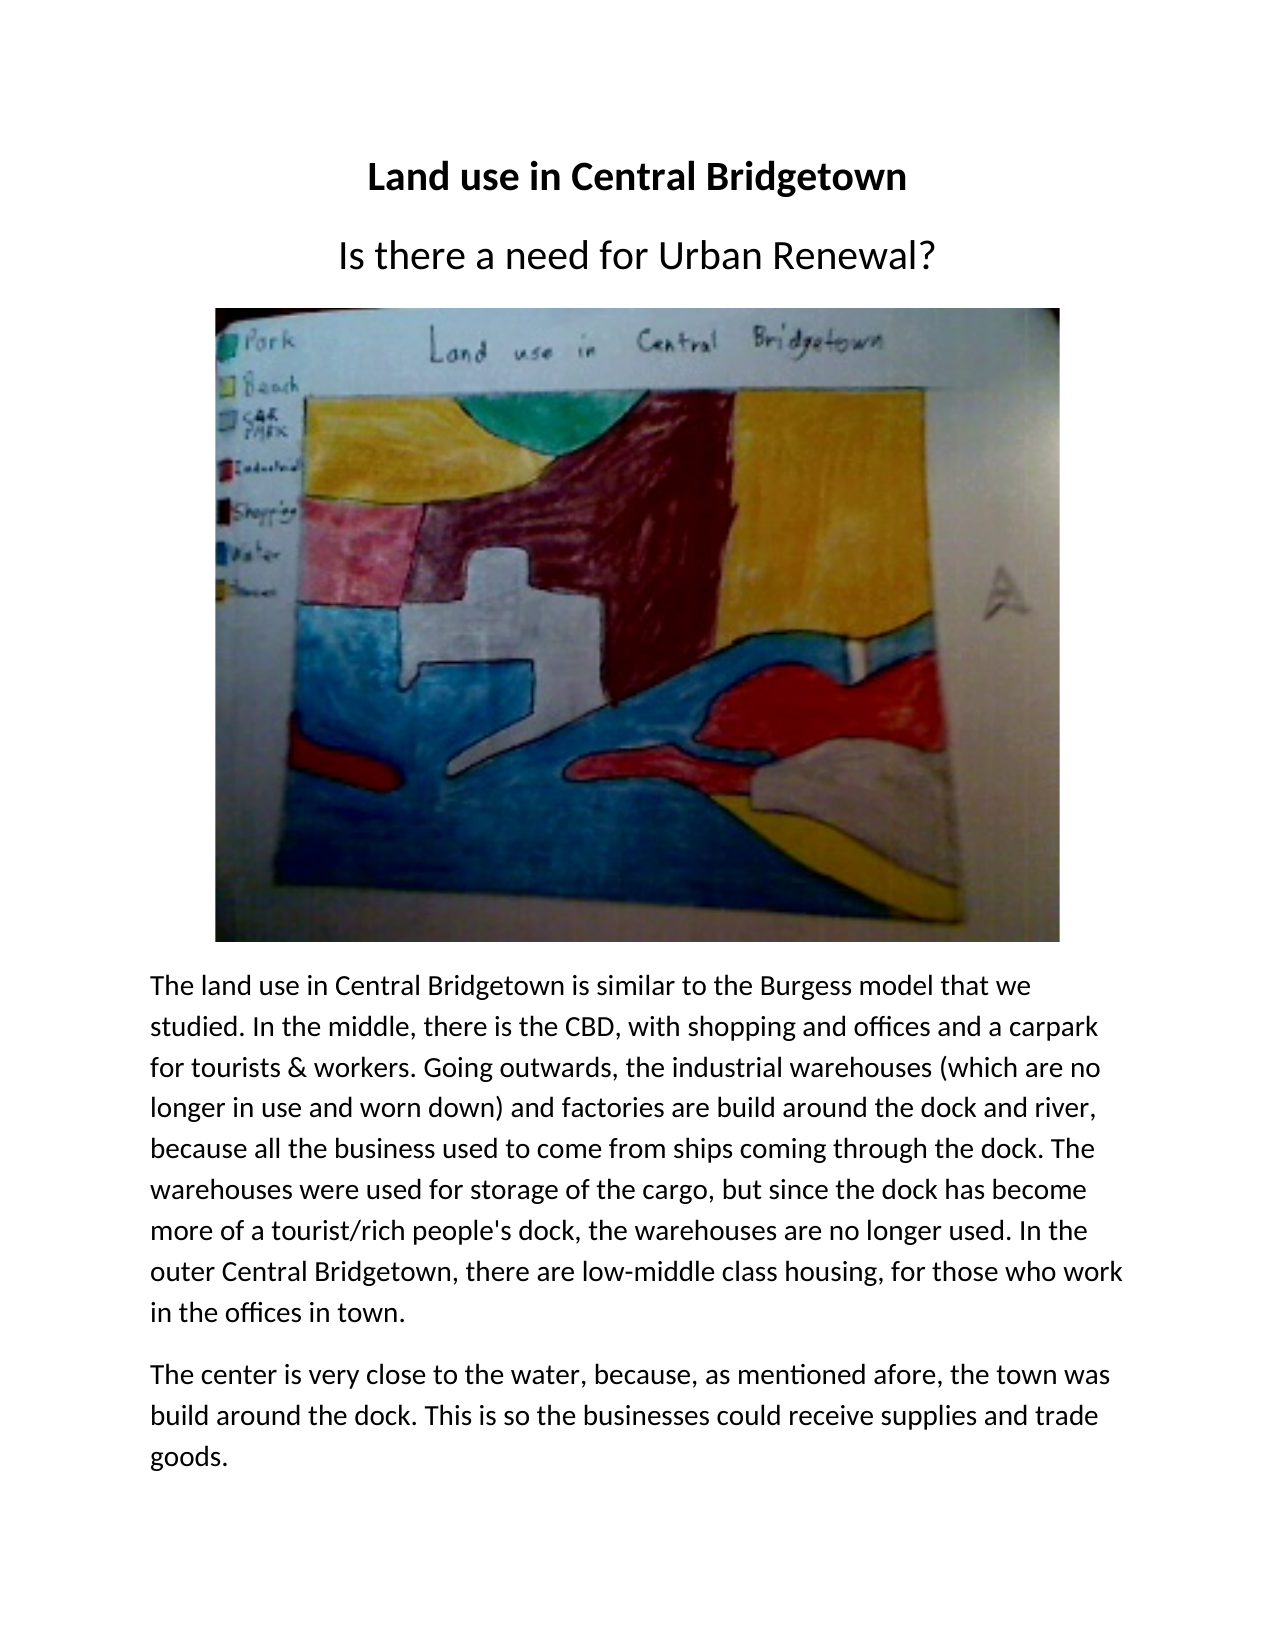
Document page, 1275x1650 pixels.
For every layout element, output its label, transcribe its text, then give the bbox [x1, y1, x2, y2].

text The land use in Central Bridgetown is similar to the Burgess model that we studied. In the middle, there is the CBD, with shopping and offices and a carpark for tourists & workers. Going outwards, the industrial warehouses (which are no longer in use and worn down) and factories are build around the dock and river, because all the business used to come from ships coming through the dock. The warehouses were used for storage of the cargo, but since the dock has become more of a tourist/rich people's dock, the warehouses are no longer used. In the outer Central Bridgetown, there are low-middle class housing, for those who work in the offices in town. [150, 967, 1125, 1330]
text Is there a need for Urban Renewal? [150, 229, 1125, 280]
text The center is very close to the water, because, as mentioned afore, the town was build around the dock. This is so the businesses could receive supplies and trade goods. [150, 1356, 1125, 1473]
text Land use in Central Bridgetown [150, 150, 1125, 201]
picture [215, 308, 1060, 942]
